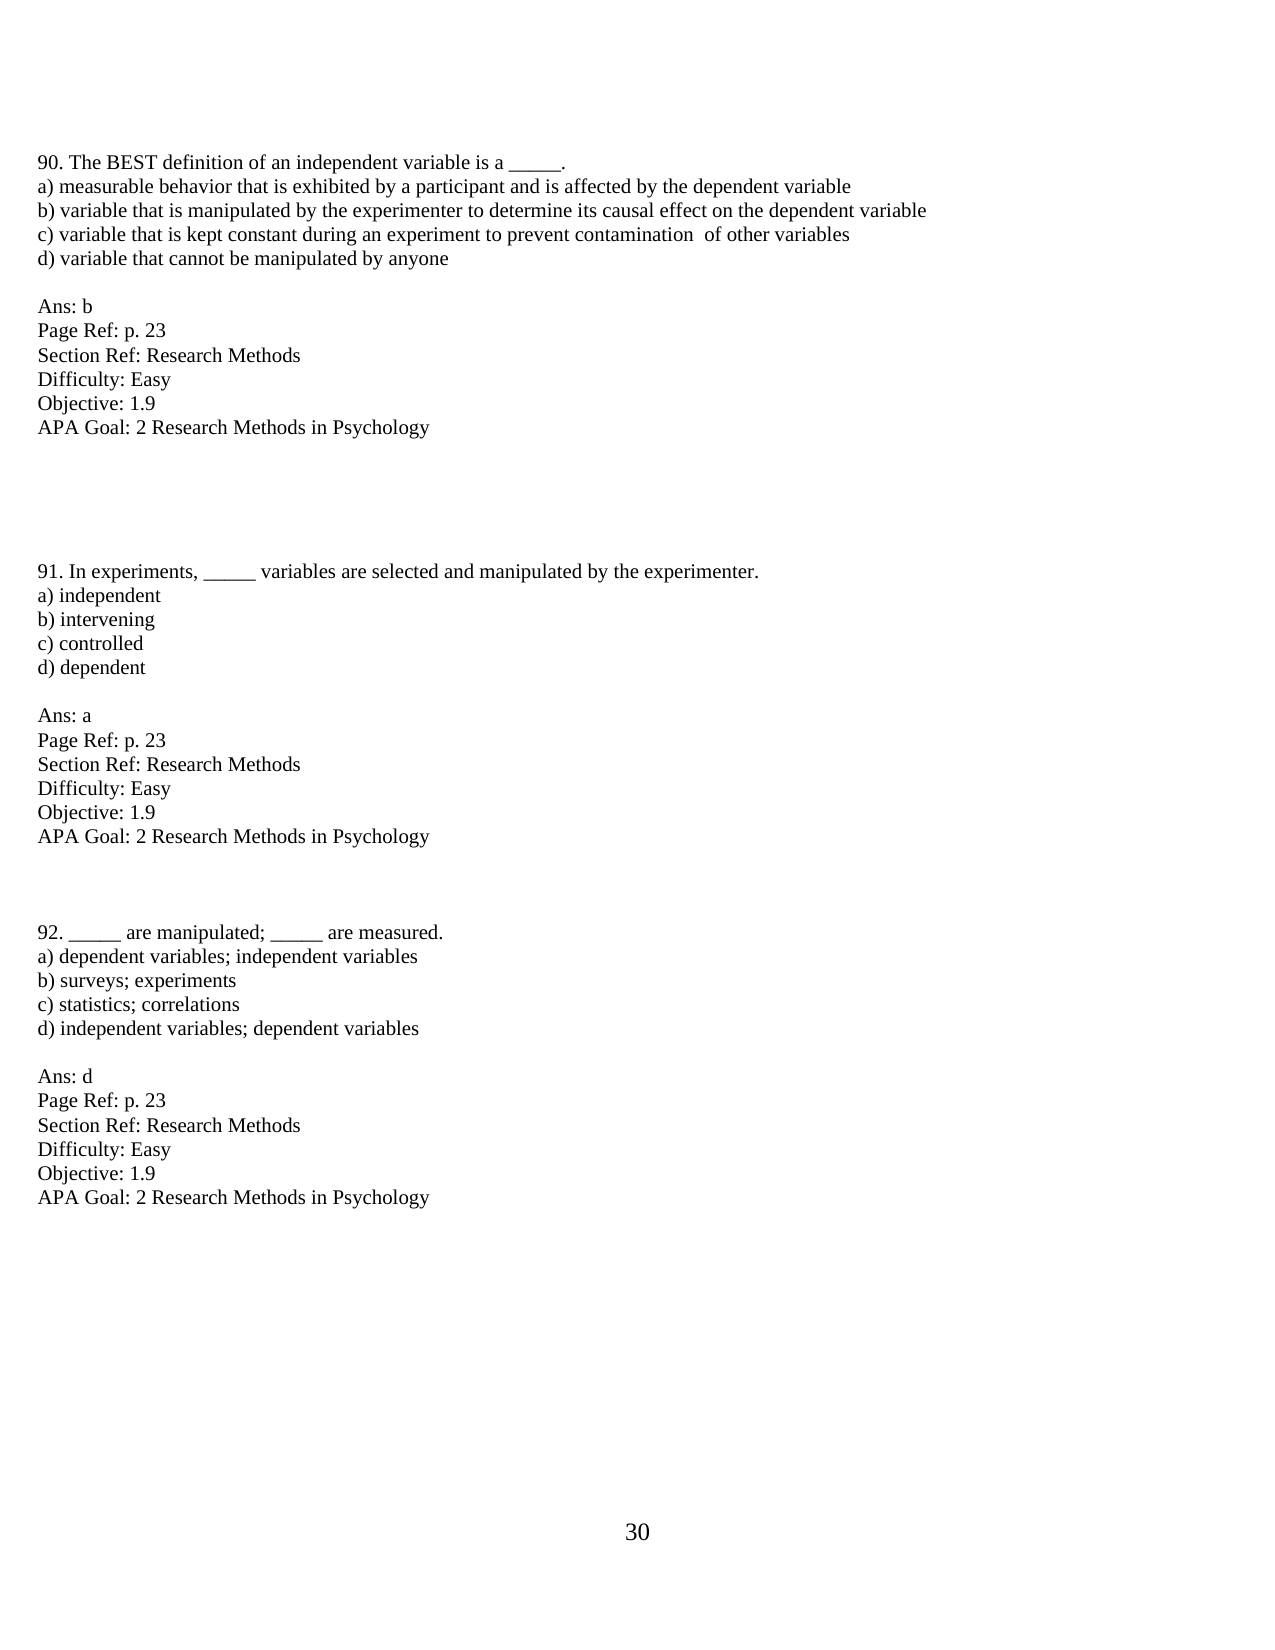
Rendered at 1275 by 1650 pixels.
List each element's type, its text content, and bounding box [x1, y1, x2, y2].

text APA Goal: 2 Research Methods in Psychology [37, 415, 1238, 439]
text 91. In experiments, _____ variables are selected and manipulated by the experimenter. [37, 559, 1238, 583]
text d) independent variables; dependent variables [37, 1016, 1238, 1040]
text Page Ref: p. 23 [37, 1088, 1238, 1112]
text Difficulty: Easy [37, 367, 1238, 391]
text Ans: b [37, 294, 1238, 318]
text c) statistics; correlations [37, 992, 1238, 1016]
text Objective: 1.9 [37, 391, 1238, 415]
text Difficulty: Easy [37, 1137, 1238, 1161]
text d) dependent [37, 655, 1238, 679]
text c) controlled [37, 631, 1238, 655]
text a) independent [37, 583, 1238, 607]
text Difficulty: Easy [37, 776, 1238, 800]
text b) intervening [37, 607, 1238, 631]
text Ans: a [37, 703, 1238, 727]
text d) variable that cannot be manipulated by anyone [37, 246, 1238, 270]
text a) dependent variables; independent variables [37, 944, 1238, 968]
text b) variable that is manipulated by the experimenter to determine its causal effect on the dependent variable [37, 198, 1238, 222]
text APA Goal: 2 Research Methods in Psychology [37, 824, 1238, 848]
text Section Ref: Research Methods [37, 752, 1238, 776]
text c) variable that is kept constant during an experiment to prevent contamination of other variables [37, 222, 1238, 246]
text 90. The BEST definition of an independent variable is a _____. [37, 150, 1238, 174]
text Page Ref: p. 23 [37, 318, 1238, 342]
text Section Ref: Research Methods [37, 1112, 1238, 1137]
text a) measurable behavior that is exhibited by a participant and is affected by the dependent variable [37, 174, 1238, 198]
text Section Ref: Research Methods [37, 342, 1238, 367]
text Ans: d [37, 1064, 1238, 1088]
text Page Ref: p. 23 [37, 727, 1238, 752]
text Objective: 1.9 [37, 800, 1238, 824]
text 92. _____ are manipulated; _____ are measured. [37, 920, 1238, 944]
text APA Goal: 2 Research Methods in Psychology [37, 1185, 1238, 1209]
text b) surveys; experiments [37, 968, 1238, 992]
text Objective: 1.9 [37, 1161, 1238, 1185]
